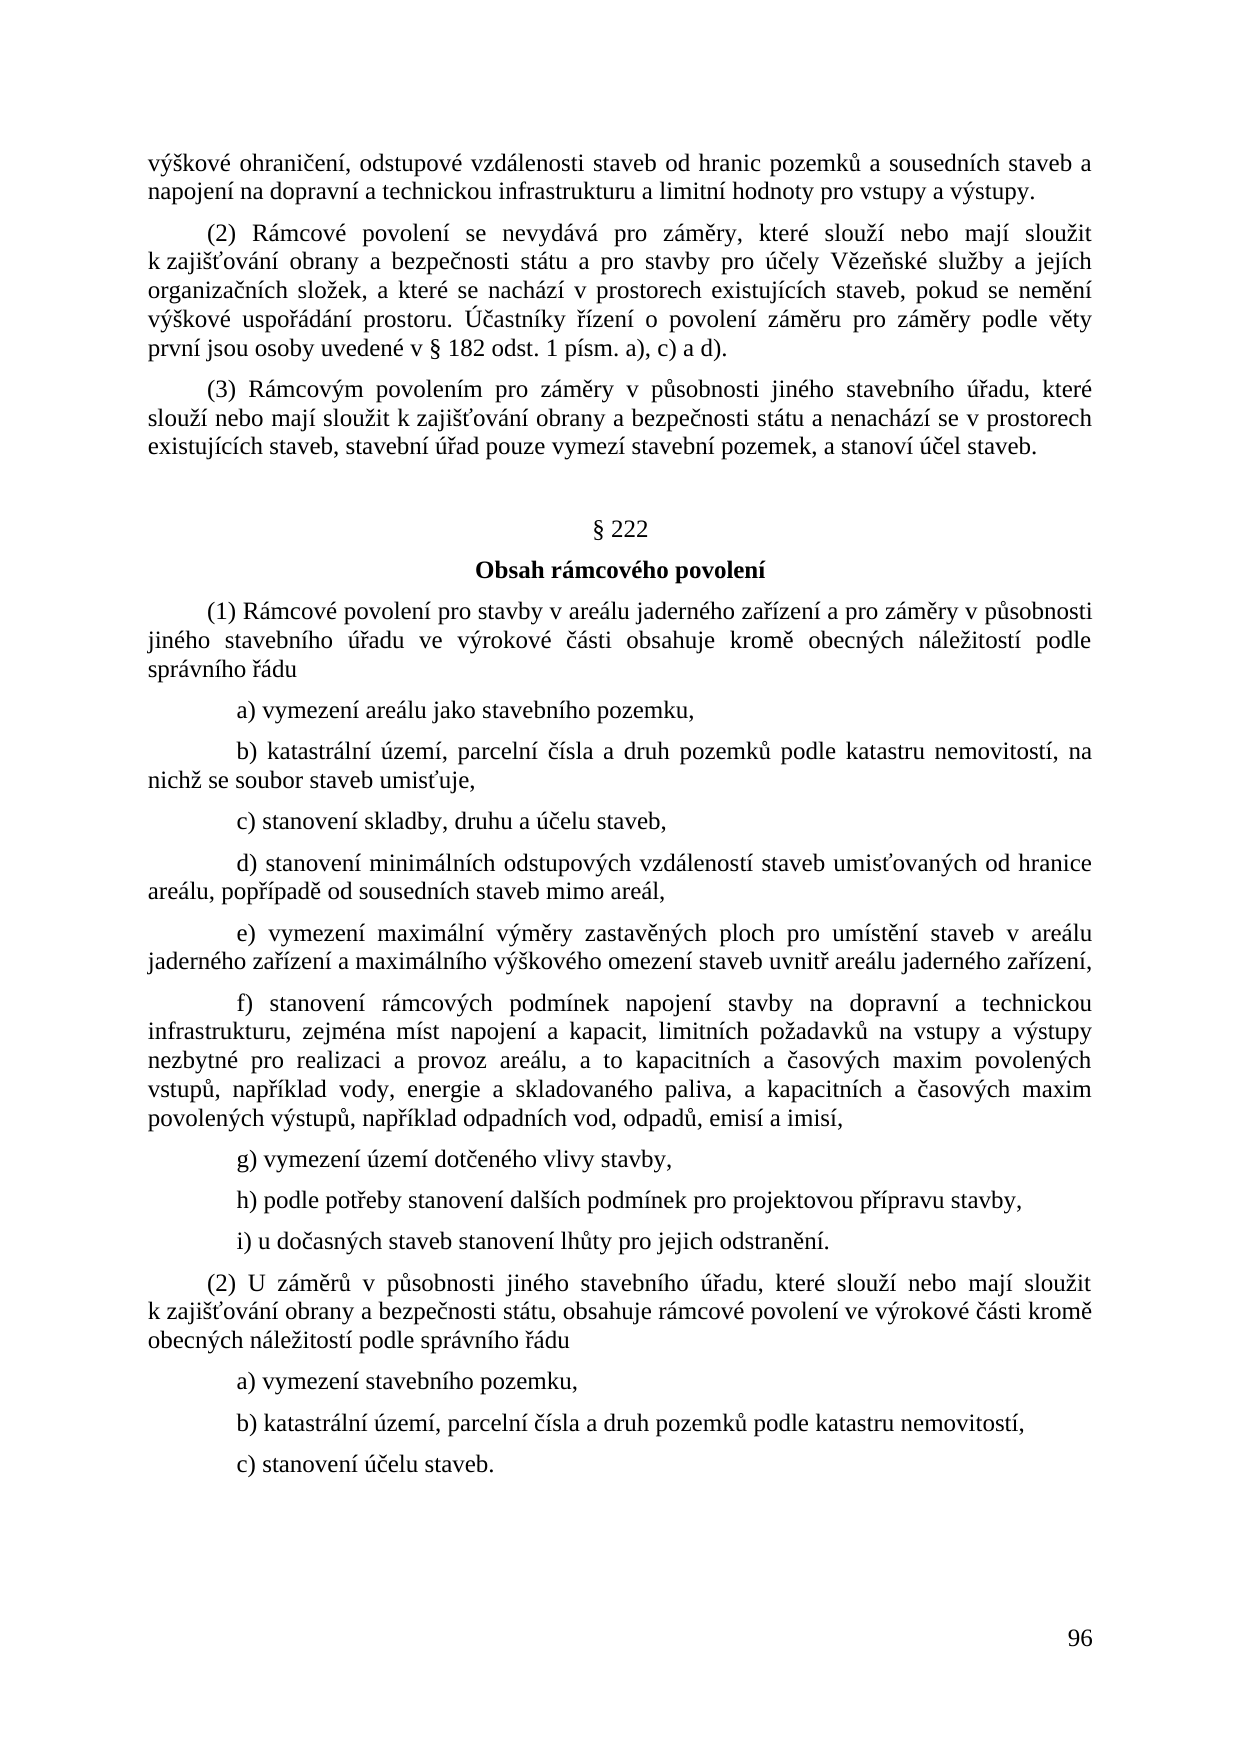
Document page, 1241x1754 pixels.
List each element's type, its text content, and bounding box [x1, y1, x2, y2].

text d) stanovení minimálních odstupových vzdáleností staveb umisťovaných od hranice areálu, popřípadě od sousedních staveb mimo areál, [148, 848, 1093, 905]
text f) stanovení rámcových podmínek napojení stavby na dopravní a technickou infrastrukturu, zejména míst napojení a kapacit, limitních požadavků na vstupy a výstupy nezbytné pro realizaci a provoz areálu, a to kapacitních a časových maxim povolených vstupů, například vody, energie a skladovaného paliva, a kapacitních a časových maxim povolených výstupů, například odpadních vod, odpadů, emisí a imisí, [148, 988, 1093, 1131]
text b) katastrální území, parcelní čísla a druh pozemků podle katastru nemovitostí, na nichž se soubor staveb umisťuje, [148, 736, 1093, 794]
text g) vymezení území dotčeného vlivy stavby, [148, 1144, 1093, 1173]
text c) stanovení skladby, druhu a účelu staveb, [148, 806, 1093, 835]
text (2) Rámcové povolení se nevydává pro záměry, které slouží nebo mají sloužit k zajišťování obrany a bezpečnosti státu a pro stavby pro účely Vězeňské služby a jejích organizačních složek, a které se nachází v prostorech existujících staveb, pokud se nemění výškové uspořádání prostoru. Účastníky řízení o povolení záměru pro záměry podle věty první jsou osoby uvedené v § 182 odst. 1 písm. a), c) a d). [148, 218, 1093, 361]
text (2) U záměrů v působnosti jiného stavebního úřadu, které slouží nebo mají sloužit k zajišťování obrany a bezpečnosti státu, obsahuje rámcové povolení ve výrokové části kromě obecných náležitostí podle správního řádu [148, 1268, 1093, 1354]
text Obsah rámcového povolení [148, 555, 1093, 584]
text a) vymezení areálu jako stavebního pozemku, [148, 695, 1093, 724]
text a) vymezení stavebního pozemku, [148, 1366, 1093, 1395]
text § 222 [148, 514, 1093, 543]
text (3) Rámcovým povolením pro záměry v působnosti jiného stavebního úřadu, které slouží nebo mají sloužit k zajišťování obrany a bezpečnosti státu a nenachází se v prostorech existujících staveb, stavební úřad pouze vymezí stavební pozemek, a stanoví účel staveb. [148, 374, 1093, 460]
text h) podle potřeby stanovení dalších podmínek pro projektovou přípravu stavby, [148, 1185, 1093, 1214]
text (1) Rámcové povolení pro stavby v areálu jaderného zařízení a pro záměry v působnosti jiného stavebního úřadu ve výrokové části obsahuje kromě obecných náležitostí podle správního řádu [148, 596, 1093, 683]
text e) vymezení maximální výměry zastavěných ploch pro umístění staveb v areálu jaderného zařízení a maximálního výškového omezení staveb uvnitř areálu jaderného zařízení, [148, 918, 1093, 975]
text i) u dočasných staveb stanovení lhůty pro jejich odstranění. [148, 1226, 1093, 1255]
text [148, 148, 1093, 205]
text c) stanovení účelu staveb. [148, 1449, 1093, 1478]
text b) katastrální území, parcelní čísla a druh pozemků podle katastru nemovitostí, [148, 1408, 1093, 1436]
